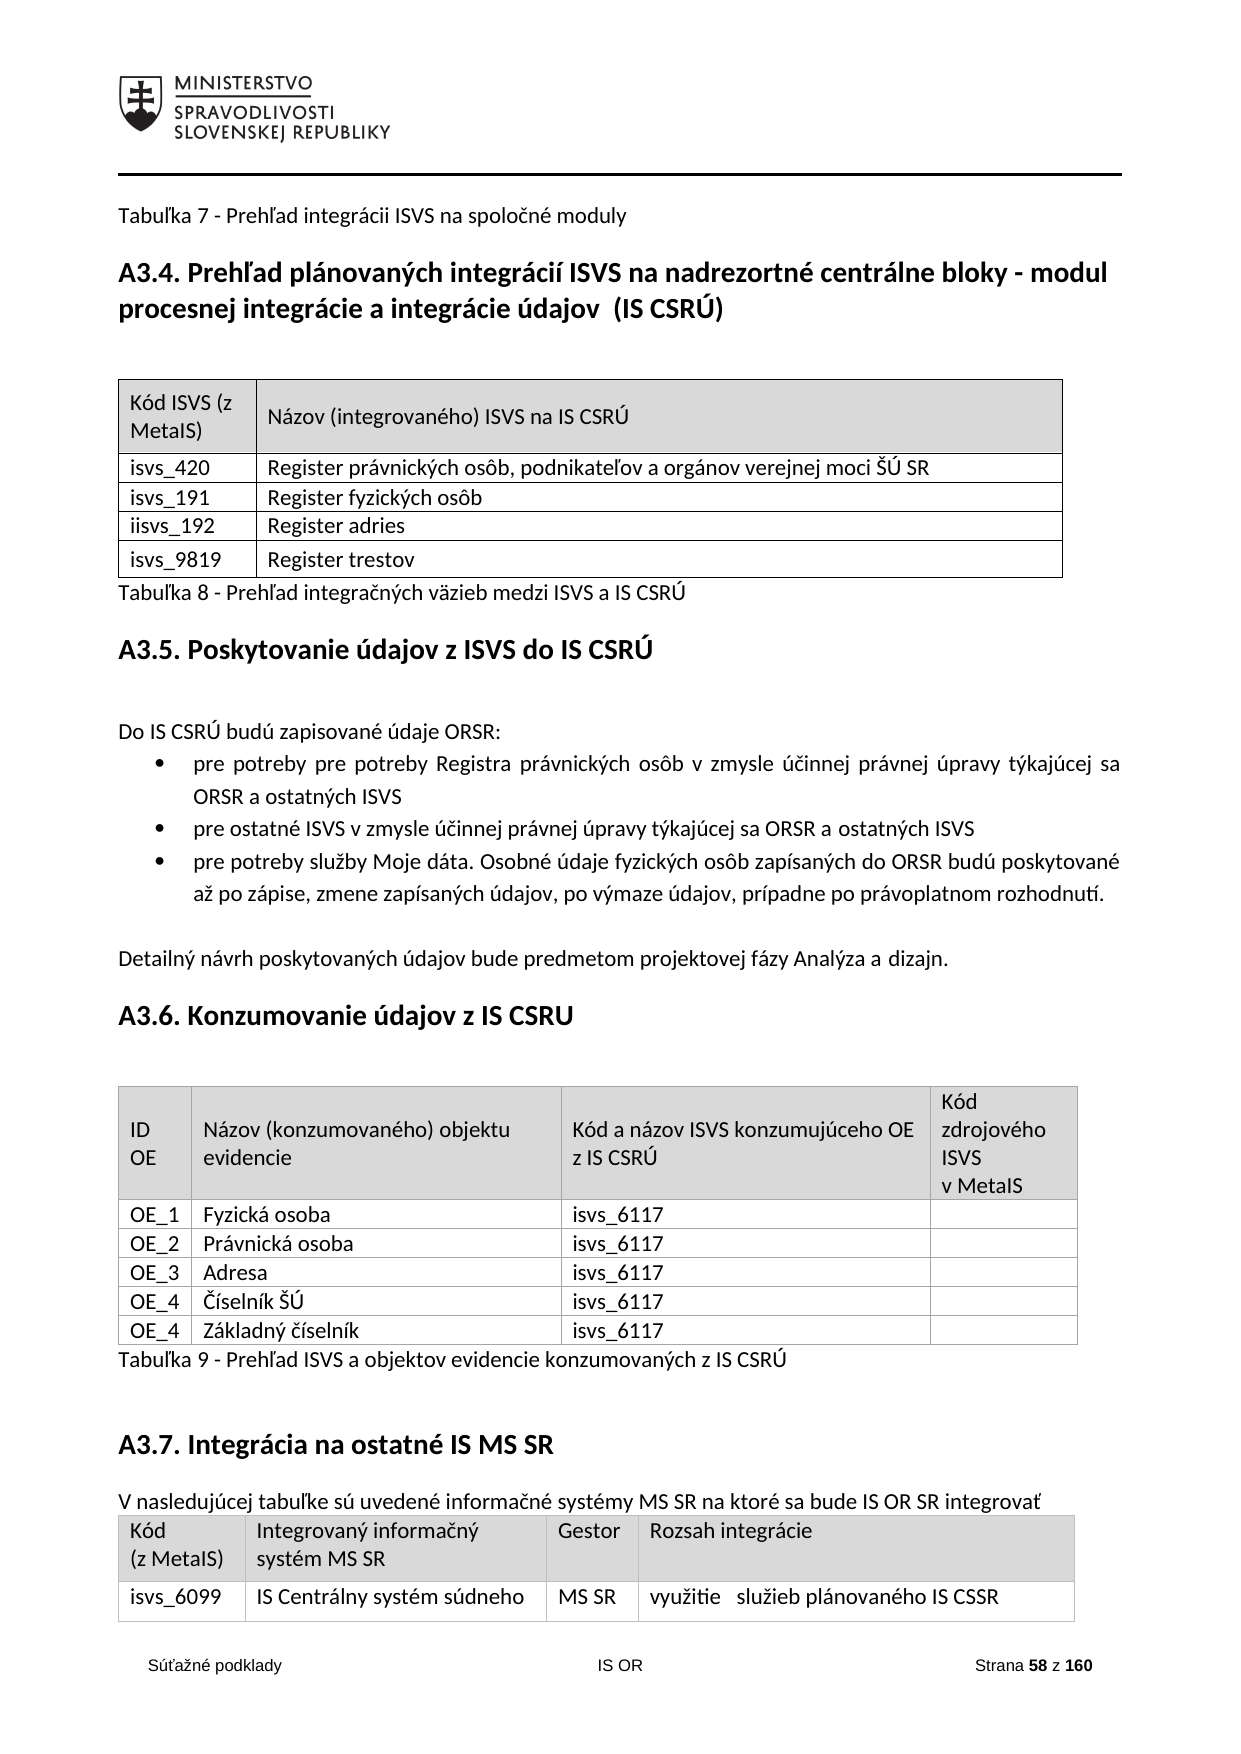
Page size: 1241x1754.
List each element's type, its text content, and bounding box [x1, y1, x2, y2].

list pre ostatné ISVS v zmysle účinnej právnej úpravy týkajúcej sa ORSR a ostatných ISVS [156, 814, 1122, 842]
table_header Gestor [547, 1516, 638, 1581]
table_cell [931, 1316, 1077, 1344]
table_header Rozsah integrácie [639, 1516, 1074, 1581]
table_cell Číselník ŠÚ [192, 1287, 561, 1315]
table_cell Register adries [257, 512, 1062, 540]
table_cell Adresa [192, 1258, 561, 1286]
table_cell MS SR [547, 1582, 638, 1621]
table_cell OE_2 [119, 1229, 191, 1257]
text V nasledujúcej tabuľke sú uvedené informačné systémy MS SR na ktoré sa bude IS OR SR integrovať [118, 1487, 1122, 1515]
table_cell OE_4 [119, 1316, 191, 1344]
table_cell OE_1 [119, 1200, 191, 1228]
table_cell [931, 1258, 1077, 1286]
table_cell isvs_420 [119, 454, 256, 482]
table_header Kód a názov ISVS konzumujúceho OE z IS CSRÚ [562, 1087, 930, 1199]
list pre potreby služby Moje dáta. Osobné údaje fyzických osôb zapísaných do ORSR budú poskytované až po zápise, zmene zapísaných údajov, po výmaze údajov, prípadne po právoplatnom rozhodnutí. [156, 847, 1122, 907]
table_cell isvs_6117 [562, 1316, 930, 1344]
text Tabuľka 8 - Prehľad integračných väzieb medzi ISVS a IS CSRÚ [118, 578, 1122, 606]
text Do IS CSRÚ budú zapisované údaje ORSR: [118, 717, 1122, 745]
table_cell isvs_6117 [562, 1229, 930, 1257]
table_header Názov (konzumovaného) objektu evidencie [192, 1087, 561, 1199]
table_cell Register trestov [257, 541, 1062, 577]
table_cell isvs_191 [119, 483, 256, 511]
table_cell [931, 1200, 1077, 1228]
table_header Názov (integrovaného) ISVS na IS CSRÚ [257, 380, 1062, 452]
text Tabuľka 9 - Prehľad ISVS a objektov evidencie konzumovaných z IS CSRÚ [118, 1345, 1122, 1373]
table_header Kód zdrojového ISVS v MetaIS [931, 1087, 1077, 1199]
table_cell Register fyzických osôb [257, 483, 1062, 511]
table_header Integrovaný informačný systém MS SR [246, 1516, 546, 1581]
table_cell Základný číselník [192, 1316, 561, 1344]
table_cell [931, 1229, 1077, 1257]
list pre potreby pre potreby Registra právnických osôb v zmysle účinnej právnej úpravy týkajúcej sa ORSR a ostatných ISVS [156, 749, 1122, 810]
table_cell OE_3 [119, 1258, 191, 1286]
table_cell [931, 1287, 1077, 1315]
text Detailný návrh poskytovaných údajov bude predmetom projektovej fázy Analýza a dizajn. [118, 944, 1122, 972]
picture [118, 73, 390, 144]
table_cell isvs_6117 [562, 1200, 930, 1228]
table_cell Právnická osoba [192, 1229, 561, 1257]
subtitle A3.6. Konzumovanie údajov z IS CSRU [118, 997, 1122, 1033]
text Tabuľka 7 - Prehľad integrácii ISVS na spoločné moduly [118, 201, 1122, 229]
table_cell isvs_9819 [119, 541, 256, 577]
table_cell IS Centrálny systém súdneho riadenia [246, 1582, 546, 1621]
subtitle A3.5. Poskytovanie údajov z ISVS do IS CSRÚ [118, 631, 1122, 667]
table_header Kód (z MetaIS) [119, 1516, 245, 1581]
table_cell isvs_6099 [119, 1582, 245, 1621]
table_cell iisvs_192 [119, 512, 256, 540]
table_header ID OE [119, 1087, 191, 1199]
table_cell Register právnických osôb, podnikateľov a orgánov verejnej moci ŠÚ SR [257, 454, 1062, 482]
subtitle A3.4. Prehľad plánovaných integrácií ISVS na nadrezortné centrálne bloky - modul procesnej integrácie a integrácie údajov (IS CSRÚ) [118, 254, 1122, 326]
table_cell využitie služieb plánovaného IS CSSR v rámci činnosti registrových súdov, príjem podania, generovanie spisovej značky, vytvorenie spisu [639, 1582, 1074, 1621]
table_cell isvs_6117 [562, 1287, 930, 1315]
table_cell isvs_6117 [562, 1258, 930, 1286]
table_cell OE_4 [119, 1287, 191, 1315]
table_header Kód ISVS (z MetaIS) [119, 380, 256, 452]
subtitle A3.7. Integrácia na ostatné IS MS SR [118, 1426, 1122, 1462]
table_cell Fyzická osoba [192, 1200, 561, 1228]
